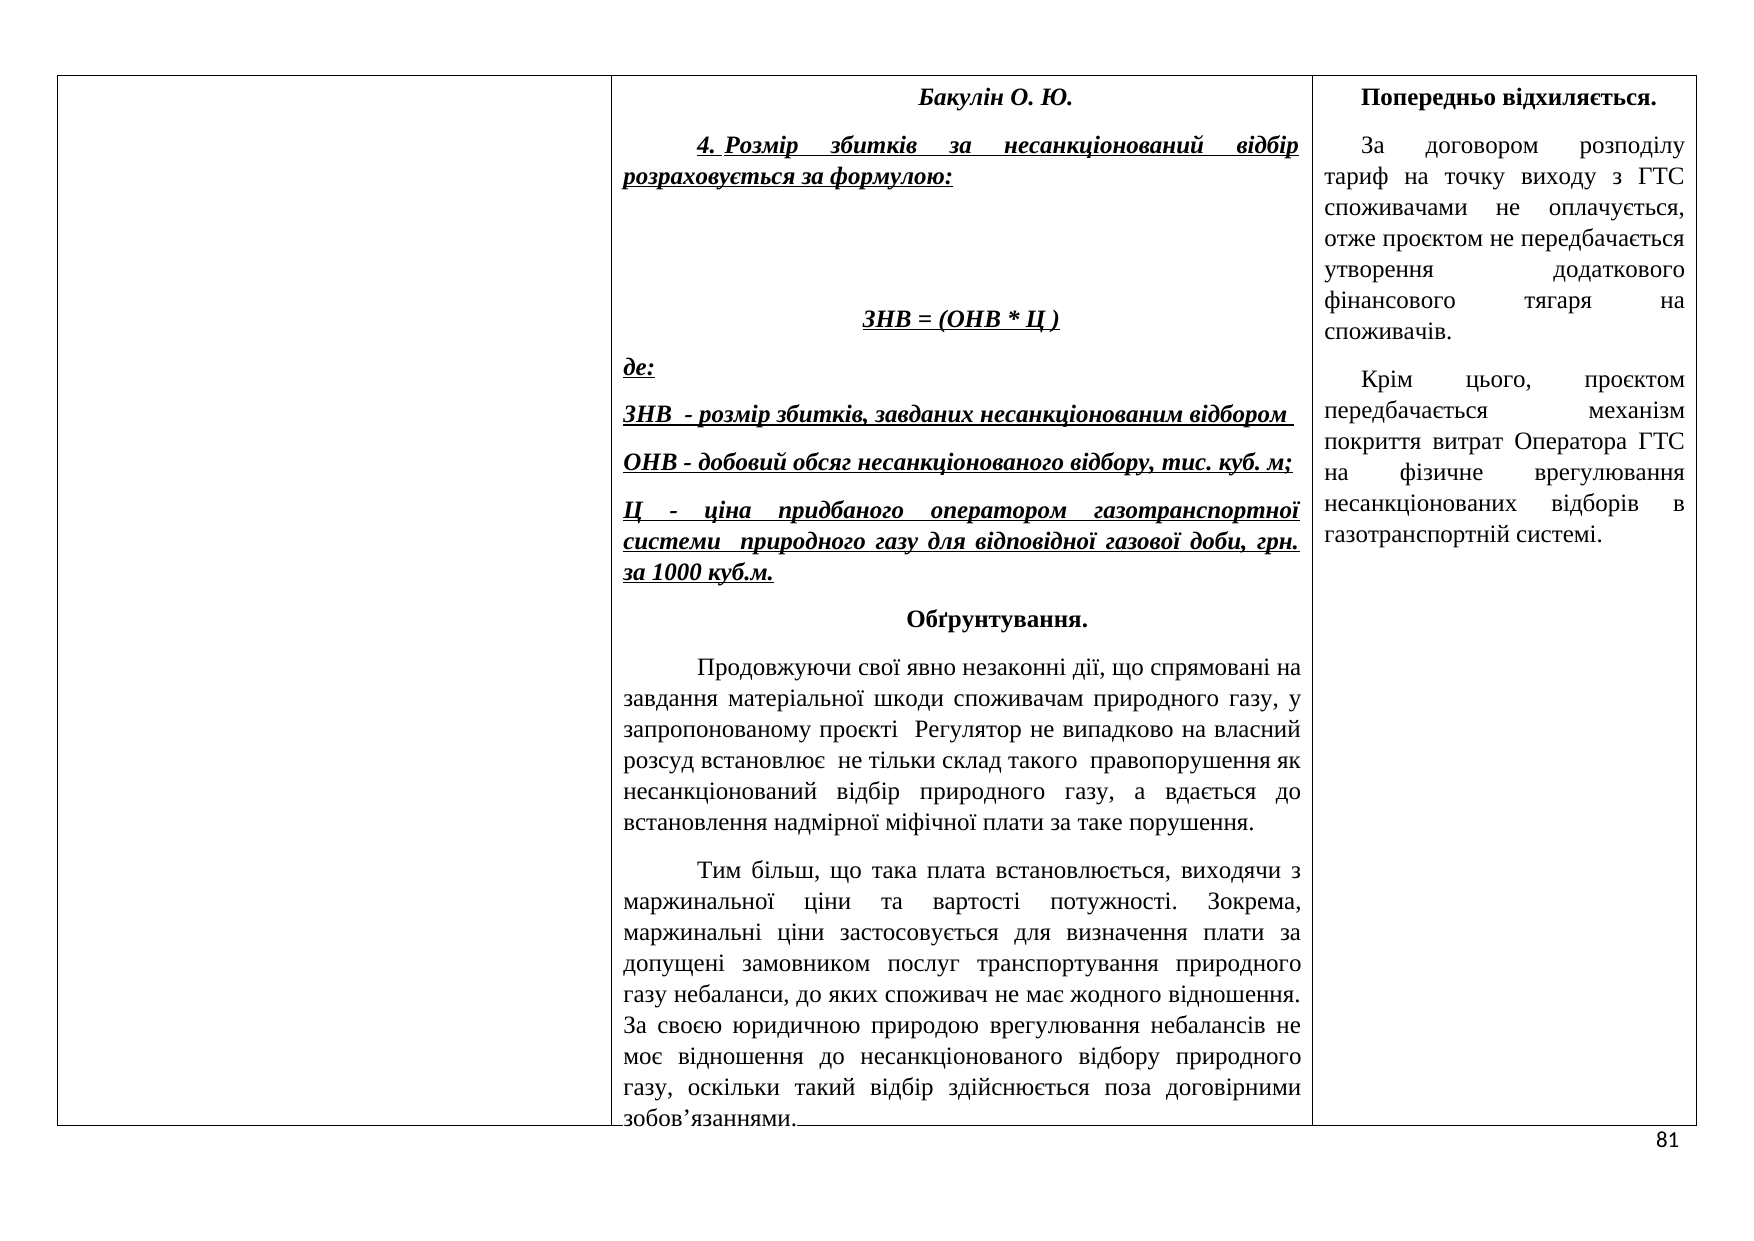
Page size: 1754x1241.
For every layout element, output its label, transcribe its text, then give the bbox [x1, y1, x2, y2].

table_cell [58, 76, 611, 1125]
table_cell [1313, 76, 1696, 1125]
table_cell Бакулін О. Ю. 4. Розмір збитків за несанкціонований відбір розраховується за формулою: ЗНВ = (ОНВ * Ц ) де: ЗНВ - розмір збитків, завданих несанкціонованим відбором ОНВ - добовий обсяг несанкціонованого відбору, тис. куб. м; Ц - ціна придбаного оператором газотранспортної системи природного газу для відповідної газової доби, грн. за 1000 куб.м. Обґрунтування. Продовжуючи свої явно незаконні дії, що спрямовані на завдання матеріальної шкоди споживачам природного газу, у запропонованому проєкті Регулятор не випадково на власний розсуд встановлює не тільки склад такого правопорушення як несанкціонований відбір природного газу, а вдається до встановлення надмірної міфічної плати за таке порушення. Тим більш, що така плата встановлюється, виходячи з маржинальної ціни та вартості потужності. Зокрема, маржинальні ціни застосовується для визначення плати за допущені замовником послуг транспортування природного газу небаланси, до яких споживач не має жодного відношення. За своєю юридичною природою врегулювання небалансів не моє відношення до несанкціонованого відбору природного газу, оскільки такий відбір здійснюється поза договірними зобов’язаннями. Включення до плати за несанкціонований відбір природного газу фактично використаної потужності призведе до того, що споживач, в тому числі побутовий, буде оплачувати цю потужність двічі : у складі вартості несанкціоноване використаного газу та окремо за договором розподілу природного газу. [612, 76, 1312, 1125]
